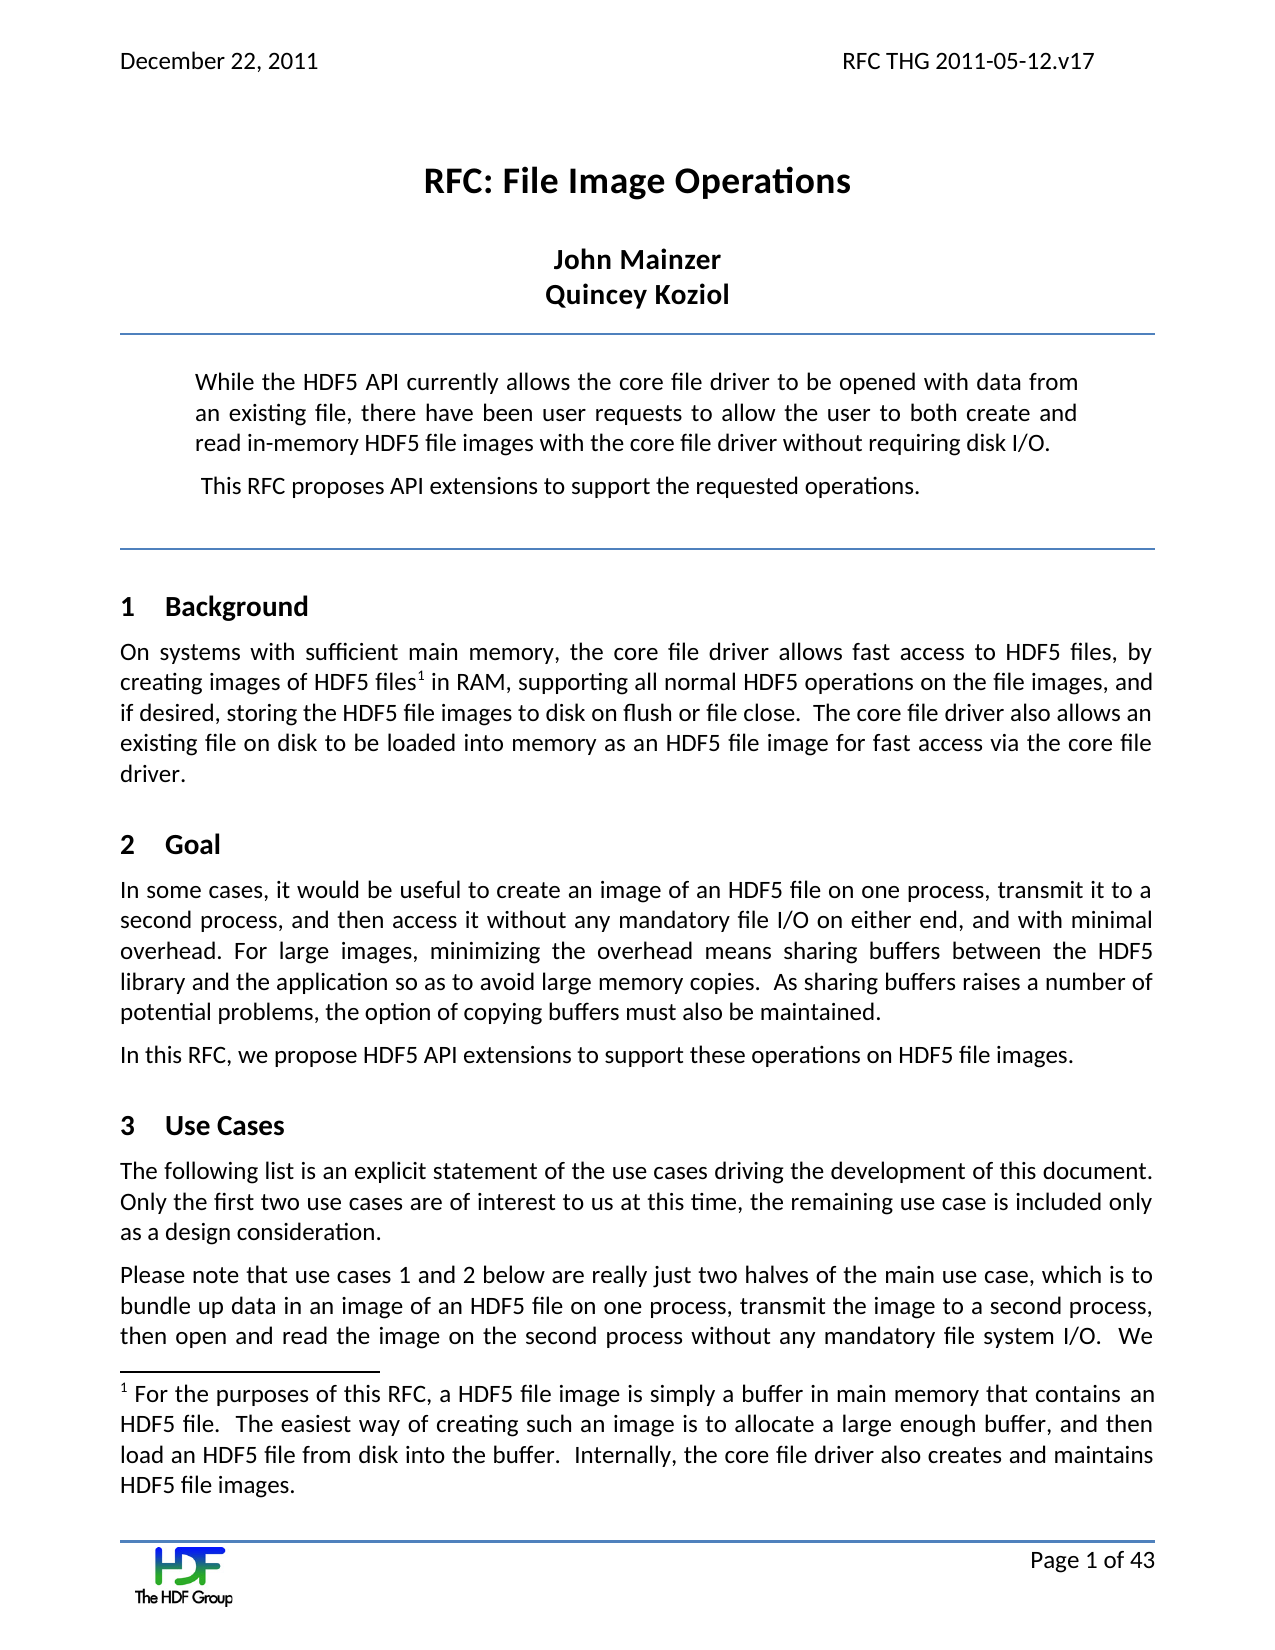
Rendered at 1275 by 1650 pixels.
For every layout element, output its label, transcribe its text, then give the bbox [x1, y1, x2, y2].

text Quincey Koziol [120, 276, 1155, 333]
subtitle Goal [120, 826, 1155, 862]
picture [135, 1547, 233, 1607]
subtitle Background [120, 588, 1155, 623]
text While the HDF5 API currently allows the core file driver to be opened with data from an existing file, there have been user requests to allow the user to both create and read in-memory HDF5 file images with the core file driver without requiring disk I/O. [195, 366, 1080, 458]
text On systems with sufficient main memory, the core file driver allows fast access to HDF5 files, by creating images of HDF5 files in RAM, supporting all normal HDF5 operations on the file images, and if desired, storing the HDF5 file images to disk on flush or file close. The core file driver also allows an existing file on disk to be loaded into memory as an HDF5 file image for fast access via the core file driver. [120, 636, 1155, 788]
title RFC: File Image Operations [120, 157, 1155, 203]
text In some cases, it would be useful to create an image of an HDF5 file on one process, transmit it to a second process, and then access it without any mandatory file I/O on either end, and with minimal overhead. For large images, minimizing the overhead means sharing buffers between the HDF5 library and the application so as to avoid large memory copies. As sharing buffers raises a number of potential problems, the option of copying buffers must also be maintained. [120, 874, 1155, 1027]
text This RFC proposes API extensions to support the requested operations. [195, 470, 1080, 501]
text John Mainzer [120, 241, 1155, 276]
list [120, 1259, 1155, 1351]
subtitle Use Cases [120, 1107, 1155, 1143]
text The following list is an explicit statement of the use cases driving the development of this document. Only the first two use cases are of interest to us at this time, the remaining use case is included only as a design consideration. [120, 1155, 1155, 1247]
text In this RFC, we propose HDF5 API extensions to support these operations on HDF5 file images. [120, 1039, 1155, 1070]
